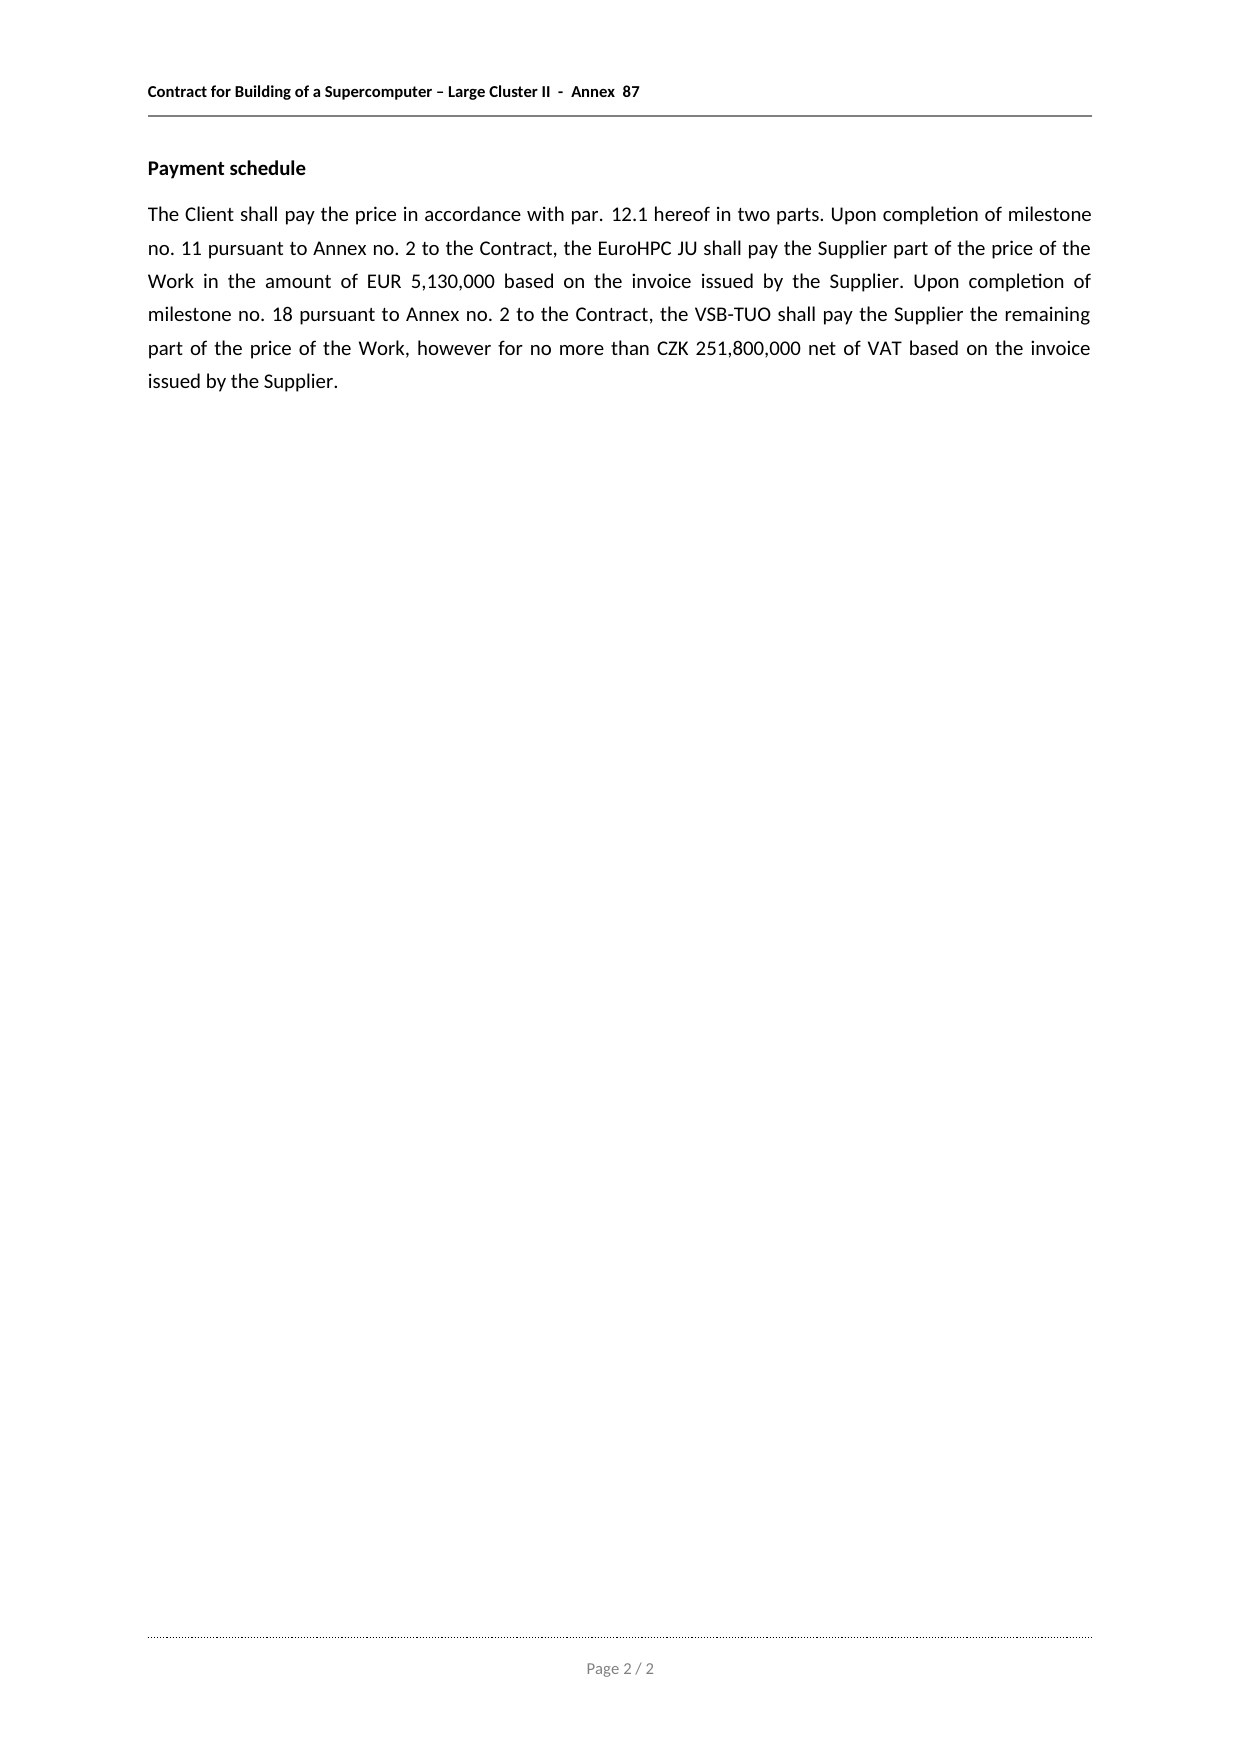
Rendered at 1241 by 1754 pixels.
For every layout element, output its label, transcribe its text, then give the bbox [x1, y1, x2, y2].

text Payment schedule [148, 148, 1092, 181]
text The Client shall pay the price in accordance with par. 12.1 hereof in two parts. Upon completion of milestone no. 11 pursuant to Annex no. 2 to the Contract, the EuroHPC JU shall pay the Supplier part of the price of the Work in the amount of EUR 5,130,000 based on the invoice issued by the Supplier. Upon completion of milestone no. 18 pursuant to Annex no. 2 to the Contract, the VSB-TUO shall pay the Supplier the remaining part of the price of the Work, however for no more than CZK 251,800,000 net of VAT based on the invoice issued by the Supplier. [148, 193, 1092, 393]
